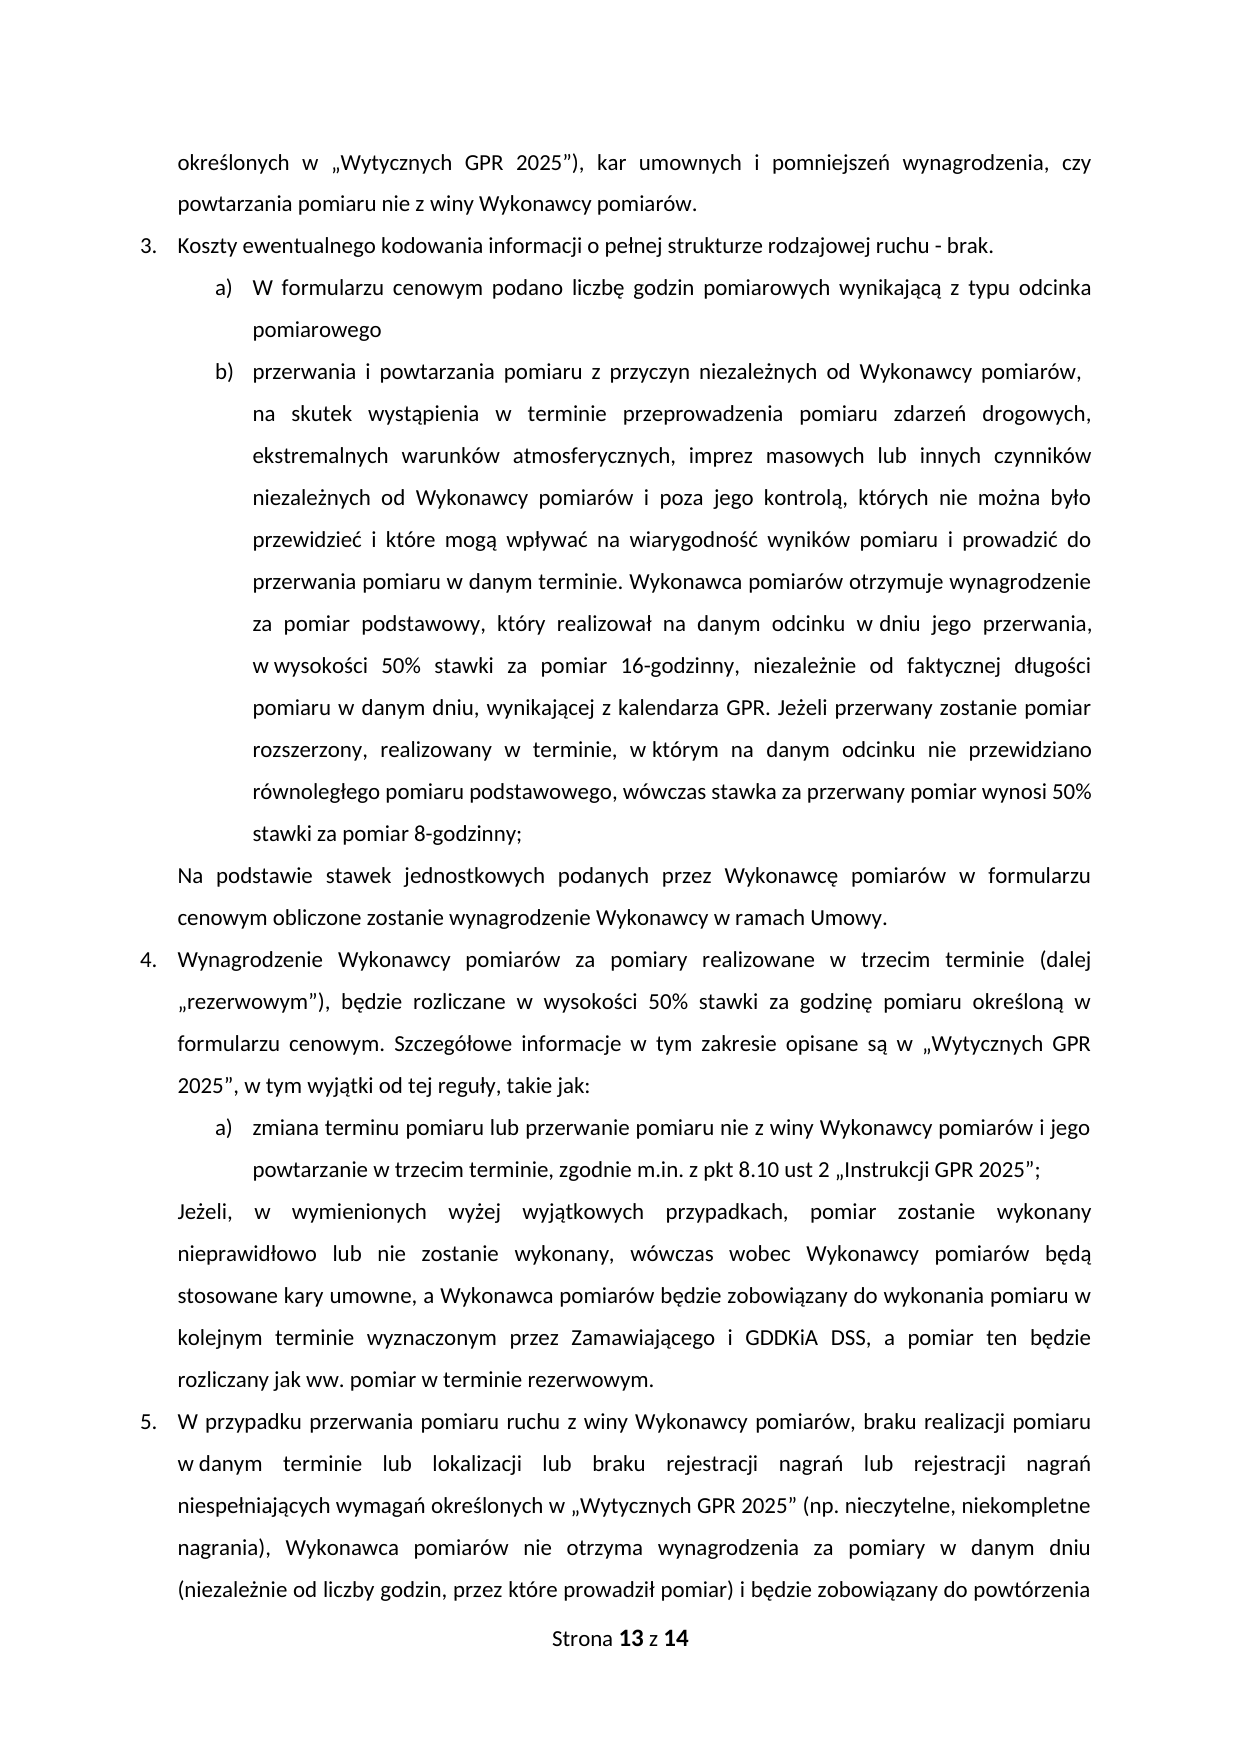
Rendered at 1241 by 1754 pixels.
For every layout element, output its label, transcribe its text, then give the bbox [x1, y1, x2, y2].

list Jeżeli, w wymienionych wyżej wyjątkowych przypadkach, pomiar zostanie wykonany nieprawidłowo lub nie zostanie wykonany, wówczas wobec Wykonawcy pomiarów będą stosowane kary umowne, a Wykonawca pomiarów będzie zobowiązany do wykonania pomiaru w kolejnym terminie wyznaczonym przez Zamawiającego i GDDKiA DSS, a pomiar ten będzie rozliczany jak ww. pomiar w terminie rezerwowym. [177, 1197, 1093, 1393]
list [140, 148, 1093, 218]
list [140, 1407, 1093, 1603]
list W formularzu cenowym podano liczbę godzin pomiarowych wynikającą z typu odcinka pomiarowego [215, 273, 1093, 343]
list Wynagrodzenie Wykonawcy pomiarów za pomiary realizowane w trzecim terminie (dalej „rezerwowym”), będzie rozliczane w wysokości 50% stawki za godzinę pomiaru określoną w formularzu cenowym. Szczegółowe informacje w tym zakresie opisane są w „Wytycznych GPR 2025”, w tym wyjątki od tej reguły, takie jak: [140, 945, 1093, 1099]
list zmiana terminu pomiaru lub przerwanie pomiaru nie z winy Wykonawcy pomiarów i jego powtarzanie w trzecim terminie, zgodnie m.in. z pkt 8.10 ust 2 „Instrukcji GPR 2025”; [215, 1113, 1093, 1183]
list Na podstawie stawek jednostkowych podanych przez Wykonawcę pomiarów w formularzu cenowym obliczone zostanie wynagrodzenie Wykonawcy w ramach Umowy. [177, 861, 1093, 931]
list przerwania i powtarzania pomiaru z przyczyn niezależnych od Wykonawcy pomiarów, na skutek wystąpienia w terminie przeprowadzenia pomiaru zdarzeń drogowych, ekstremalnych warunków atmosferycznych, imprez masowych lub innych czynników niezależnych od Wykonawcy pomiarów i poza jego kontrolą, których nie można było przewidzieć i które mogą wpływać na wiarygodność wyników pomiaru i prowadzić do przerwania pomiaru w danym terminie. Wykonawca pomiarów otrzymuje wynagrodzenie za pomiar podstawowy, który realizował na danym odcinku w dniu jego przerwania, w wysokości 50% stawki za pomiar 16-godzinny, niezależnie od faktycznej długości pomiaru w danym dniu, wynikającej z kalendarza GPR. Jeżeli przerwany zostanie pomiar rozszerzony, realizowany w terminie, w którym na danym odcinku nie przewidziano równoległego pomiaru podstawowego, wówczas stawka za przerwany pomiar wynosi 50% stawki za pomiar 8-godzinny; [215, 357, 1093, 847]
list Koszty ewentualnego kodowania informacji o pełnej strukturze rodzajowej ruchu - brak. [140, 232, 1093, 259]
